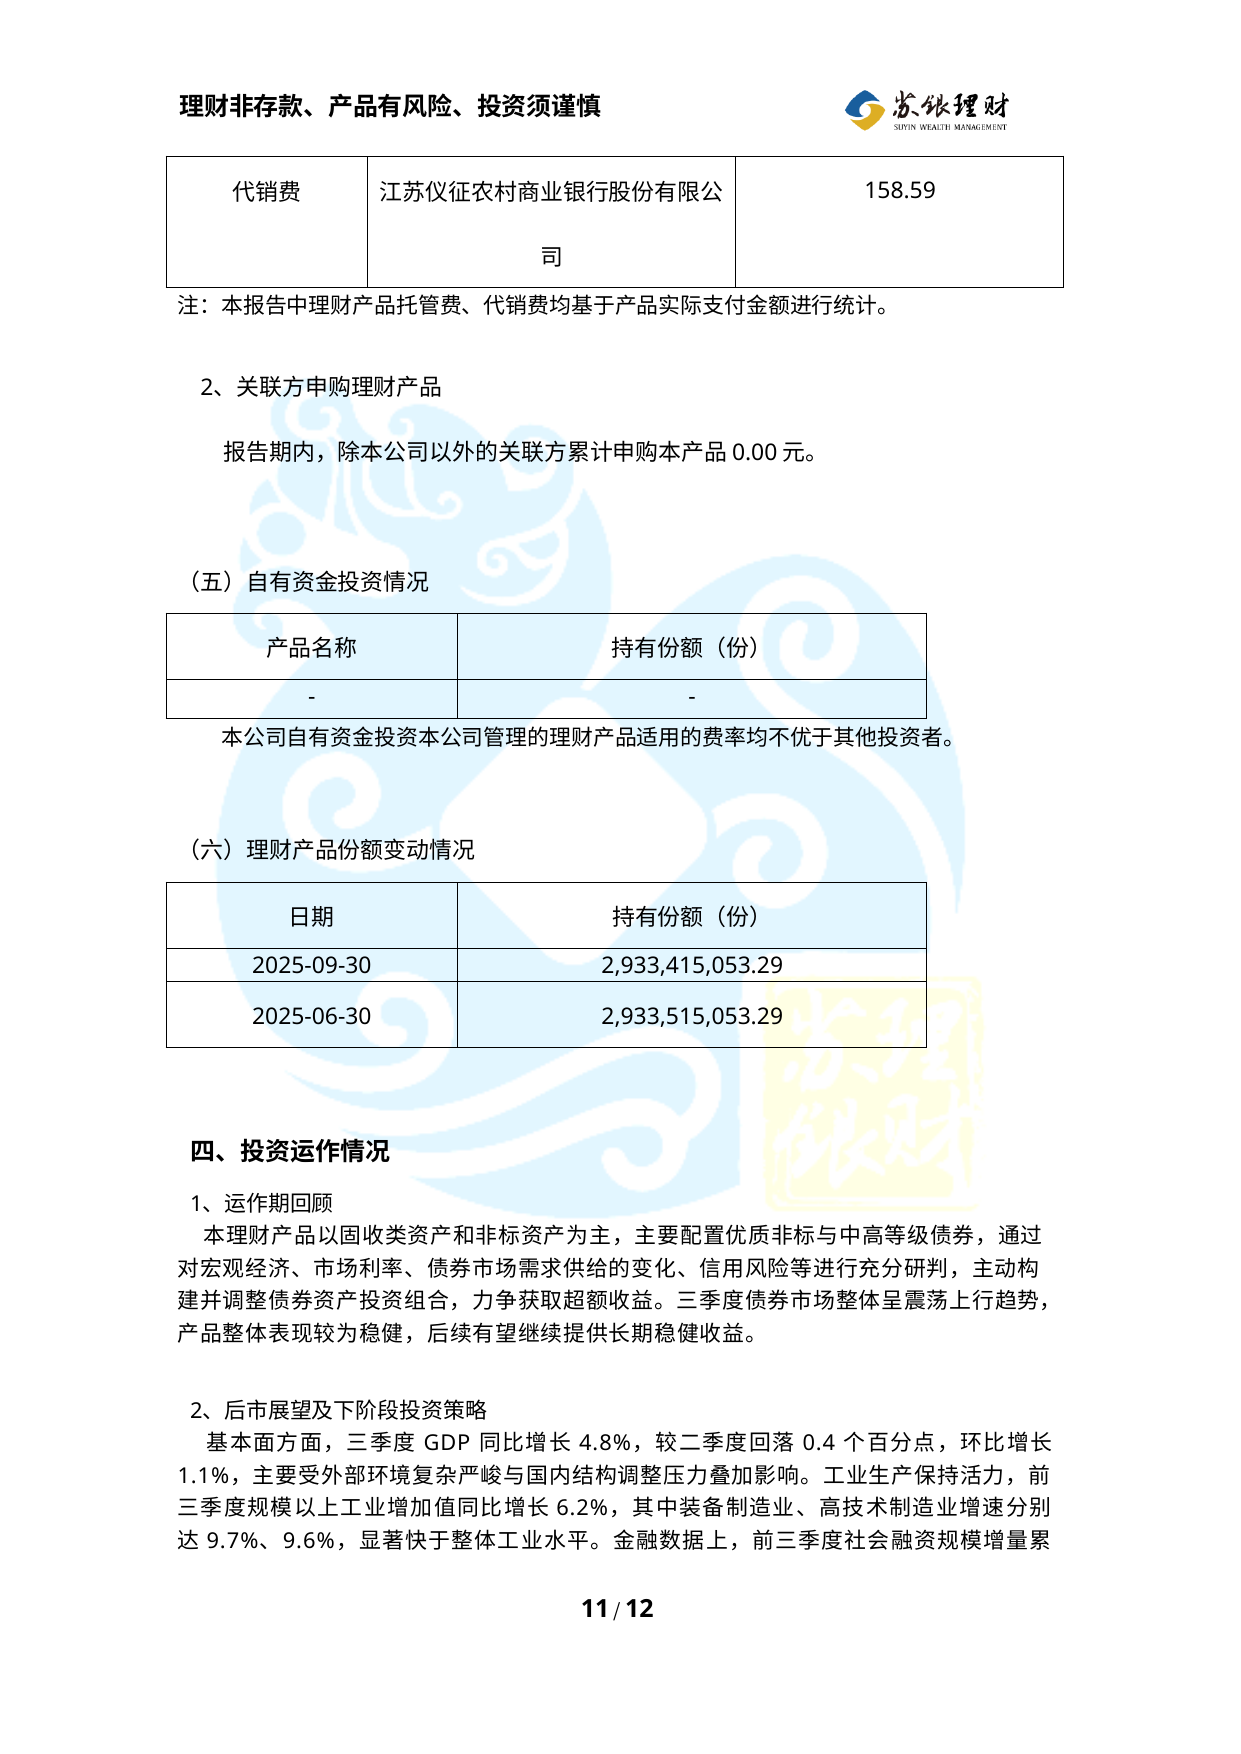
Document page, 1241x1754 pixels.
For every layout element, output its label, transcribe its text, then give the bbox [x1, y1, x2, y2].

table_header 持有份额（份） [458, 883, 926, 948]
table_cell 158.59 [736, 157, 1063, 287]
table_cell 2025-06-30 [167, 982, 457, 1047]
table_header 产品名称 [167, 614, 457, 679]
table_cell 江苏仪征农村商业银行股份有限公司 [368, 157, 735, 287]
table_cell 2025-09-30 [167, 949, 457, 981]
table_cell - [458, 680, 926, 718]
subtitle 2、后市展望及下阶段投资策略 [190, 1392, 1053, 1425]
subtitle 1、运作期回顾 [190, 1185, 1053, 1218]
table_cell - [167, 680, 457, 718]
text 本公司自有资金投资本公司管理的理财产品适用的费率均不优于其他投资者。 [177, 719, 1053, 752]
table_cell 2,933,415,053.29 [458, 949, 926, 981]
table_cell 代销费 [167, 157, 367, 287]
table_header 日期 [167, 883, 457, 948]
text 2、关联方申购理财产品 [177, 353, 1053, 418]
text 本理财产品以固收类资产和非标资产为主，主要配置优质非标与中高等级债券，通过对宏观经济、市场利率、债券市场需求供给的变化、信用风险等进行充分研判，主动构建并调整债券资产投资组合，力争获取超额收益。三季度债券市场整体呈震荡上行趋势，产品整体表现较为稳健，后续有望继续提供长期稳健收益。 [177, 1218, 1053, 1348]
text 注：本报告中理财产品托管费、代销费均基于产品实际支付金额进行统计。 [177, 288, 1053, 320]
table_header 持有份额（份） [458, 614, 926, 679]
picture [820, 72, 1039, 143]
table_cell 2,933,515,053.29 [458, 982, 926, 1047]
text （五）自有资金投资情况 [177, 548, 1053, 613]
subtitle 四、投资运作情况 [190, 1117, 1053, 1182]
text 报告期内，除本公司以外的关联方累计申购本产品0.00元。 [177, 418, 1053, 483]
text （六）理财产品份额变动情况 [177, 817, 1053, 882]
